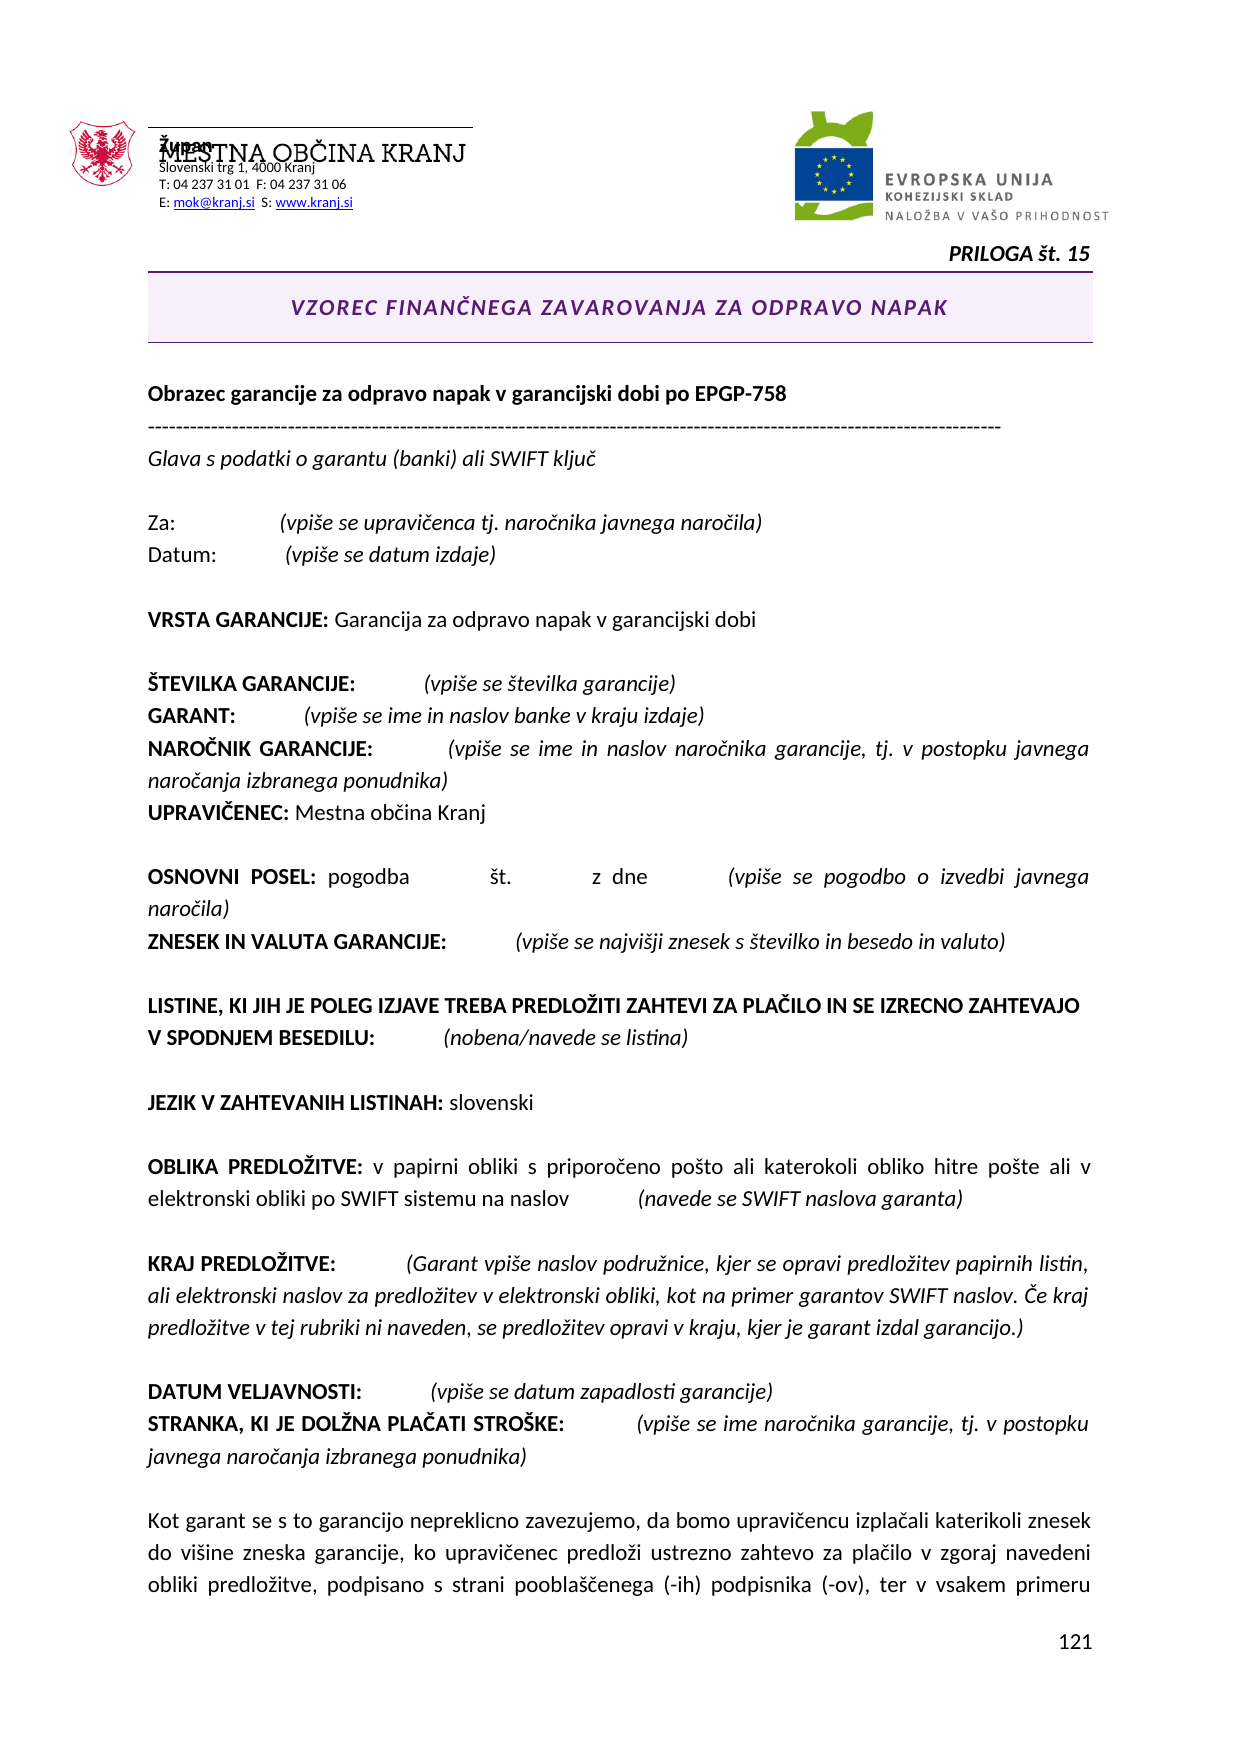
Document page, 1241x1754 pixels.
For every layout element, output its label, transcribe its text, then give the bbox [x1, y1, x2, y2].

text OSNOVNI POSEL: pogodba št. z dne (vpiše se pogodbo o izvedbi javnega naročila) [148, 862, 1093, 923]
text ZNESEK IN VALUTA GARANCIJE: (vpiše se najvišji znesek s številko in besedo in valuto) [148, 927, 1093, 955]
text VRSTA GARANCIJE: Garancija za odpravo napak v garancijski dobi [148, 605, 1093, 633]
text Obrazec garancije za odpravo napak v garancijski dobi po EPGP-758 [148, 379, 1093, 408]
text KRAJ PREDLOŽITVE: (Garant vpiše naslov podružnice, kjer se opravi predložitev papirnih listin, ali elektronski naslov za predložitev v elektronski obliki, kot na primer garantov SWIFT naslov. Če kraj predložitve v tej rubriki ni naveden, se predložitev opravi v kraju, kjer je garant izdal garancijo.) [148, 1249, 1093, 1341]
text Za: (vpiše se upravičenca tj. naročnika javnega naročila) [148, 508, 1093, 536]
text GARANT: (vpiše se ime in naslov banke v kraju izdaje) [148, 701, 1093, 729]
text LISTINE, KI JIH JE POLEG IZJAVE TREBA PREDLOŽITI ZAHTEVI ZA PLAČILO IN SE IZRECNO ZAHTEVAJO V SPODNJEM BESEDILU: (nobena/navede se listina) [148, 991, 1093, 1051]
picture [714, 103, 1149, 230]
text JEZIK V ZAHTEVANIH LISTINAH: slovenski [148, 1088, 1093, 1116]
text NAROČNIK GARANCIJE: (vpiše se ime in naslov naročnika garancije, tj. v postopku javnega naročanja izbranega ponudnika) [148, 734, 1093, 794]
text ŠTEVILKA GARANCIJE: (vpiše se številka garancije) [148, 669, 1093, 697]
text UPRAVIČENEC: Mestna občina Kranj [148, 798, 1093, 826]
text STRANKA, KI JE DOLŽNA PLAČATI STROŠKE: (vpiše se ime naročnika garancije, tj. v postopku javnega naročanja izbranega ponudnika) [148, 1409, 1093, 1470]
text Glava s podatki o garantu (banki) ali SWIFT ključ [148, 444, 1093, 472]
text DATUM VELJAVNOSTI: (vpiše se datum zapadlosti garancije) [148, 1377, 1093, 1405]
text Datum: (vpiše se datum izdaje) [148, 541, 1093, 568]
text OBLIKA PREDLOŽITVE: v papirni obliki s priporočeno pošto ali katerokoli obliko hitre pošte ali v elektronski obliki po SWIFT sistemu na naslov (navede se SWIFT naslova garanta) [148, 1152, 1093, 1212]
text PRILOGA št. 15 [148, 239, 1092, 267]
text VZOREC FINANČNEGA ZAVAROVANJA ZA ODPRAVO NAPAK [148, 273, 1093, 342]
text -------------------------------------------------------------------------------------------------------------------------- [148, 412, 1093, 440]
